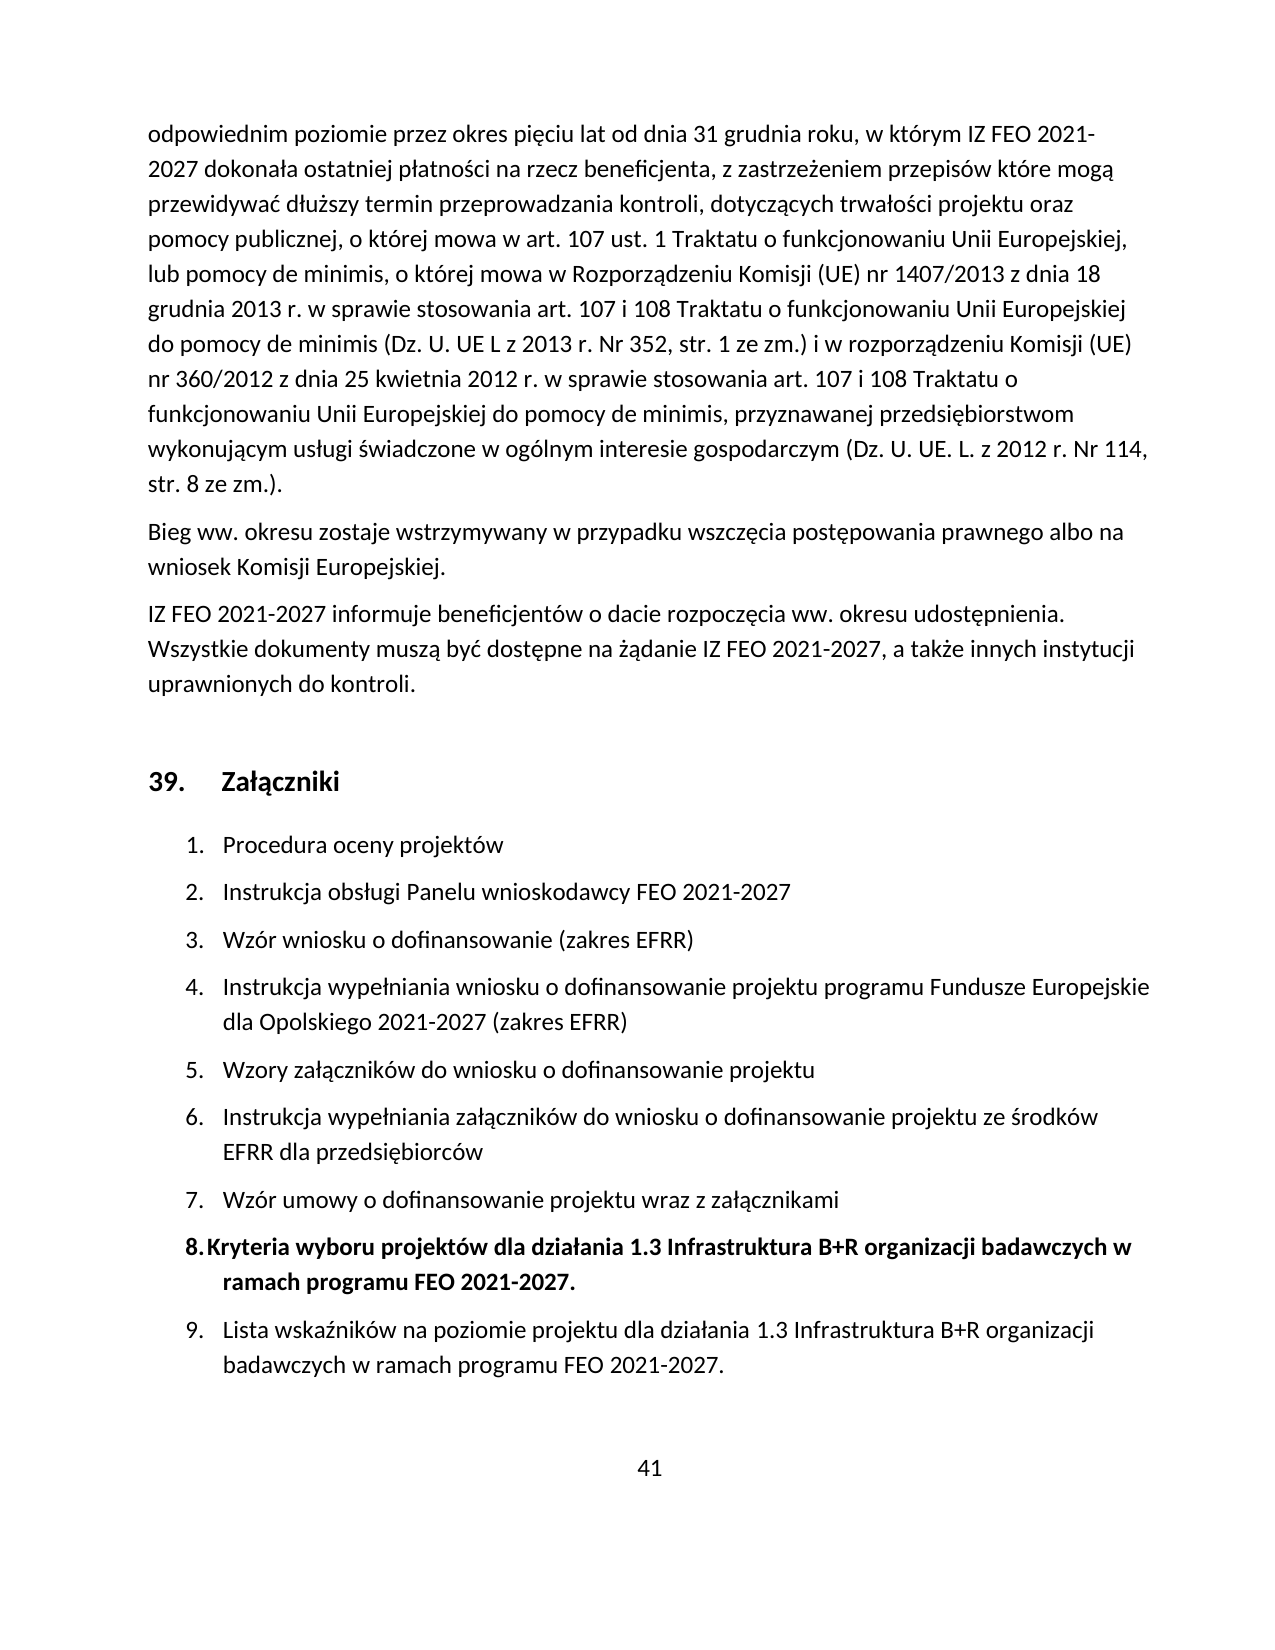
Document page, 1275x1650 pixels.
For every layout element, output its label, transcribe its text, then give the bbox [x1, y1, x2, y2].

list Wzór wniosku o dofinansowanie (zakres EFRR) [185, 924, 1152, 954]
list Procedura oceny projektów [186, 829, 1152, 859]
list Instrukcja obsługi Panelu wnioskodawcy FEO 2021-2027 [185, 877, 1152, 907]
subtitle Załączniki [148, 763, 1152, 799]
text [148, 118, 1152, 499]
text Bieg ww. okresu zostaje wstrzymywany w przypadku wszczęcia postępowania prawnego albo na wniosek Komisji Europejskiej. [148, 516, 1152, 581]
list Lista wskaźników na poziomie projektu dla działania 1.3 Infrastruktura B+R organizacji badawczych w ramach programu FEO 2021-2027. [185, 1314, 1152, 1379]
list Wzory załączników do wniosku o dofinansowanie projektu [185, 1054, 1152, 1084]
list Instrukcja wypełniania wniosku o dofinansowanie projektu programu Fundusze Europejskie dla Opolskiego 2021-2027 (zakres EFRR) [185, 972, 1152, 1037]
text IZ FEO 2021-2027 informuje beneficjentów o dacie rozpoczęcia ww. okresu udostępnienia. Wszystkie dokumenty muszą być dostępne na żądanie IZ FEO 2021-2027, a także innych instytucji uprawnionych do kontroli. [148, 598, 1152, 699]
list Instrukcja wypełniania załączników do wniosku o dofinansowanie projektu ze środków EFRR dla przedsiębiorców [185, 1102, 1152, 1167]
list Kryteria wyboru projektów dla działania 1.3 Infrastruktura B+R organizacji badawczych w ramach programu FEO 2021-2027. [185, 1232, 1152, 1297]
list Wzór umowy o dofinansowanie projektu wraz z załącznikami [185, 1184, 1152, 1214]
